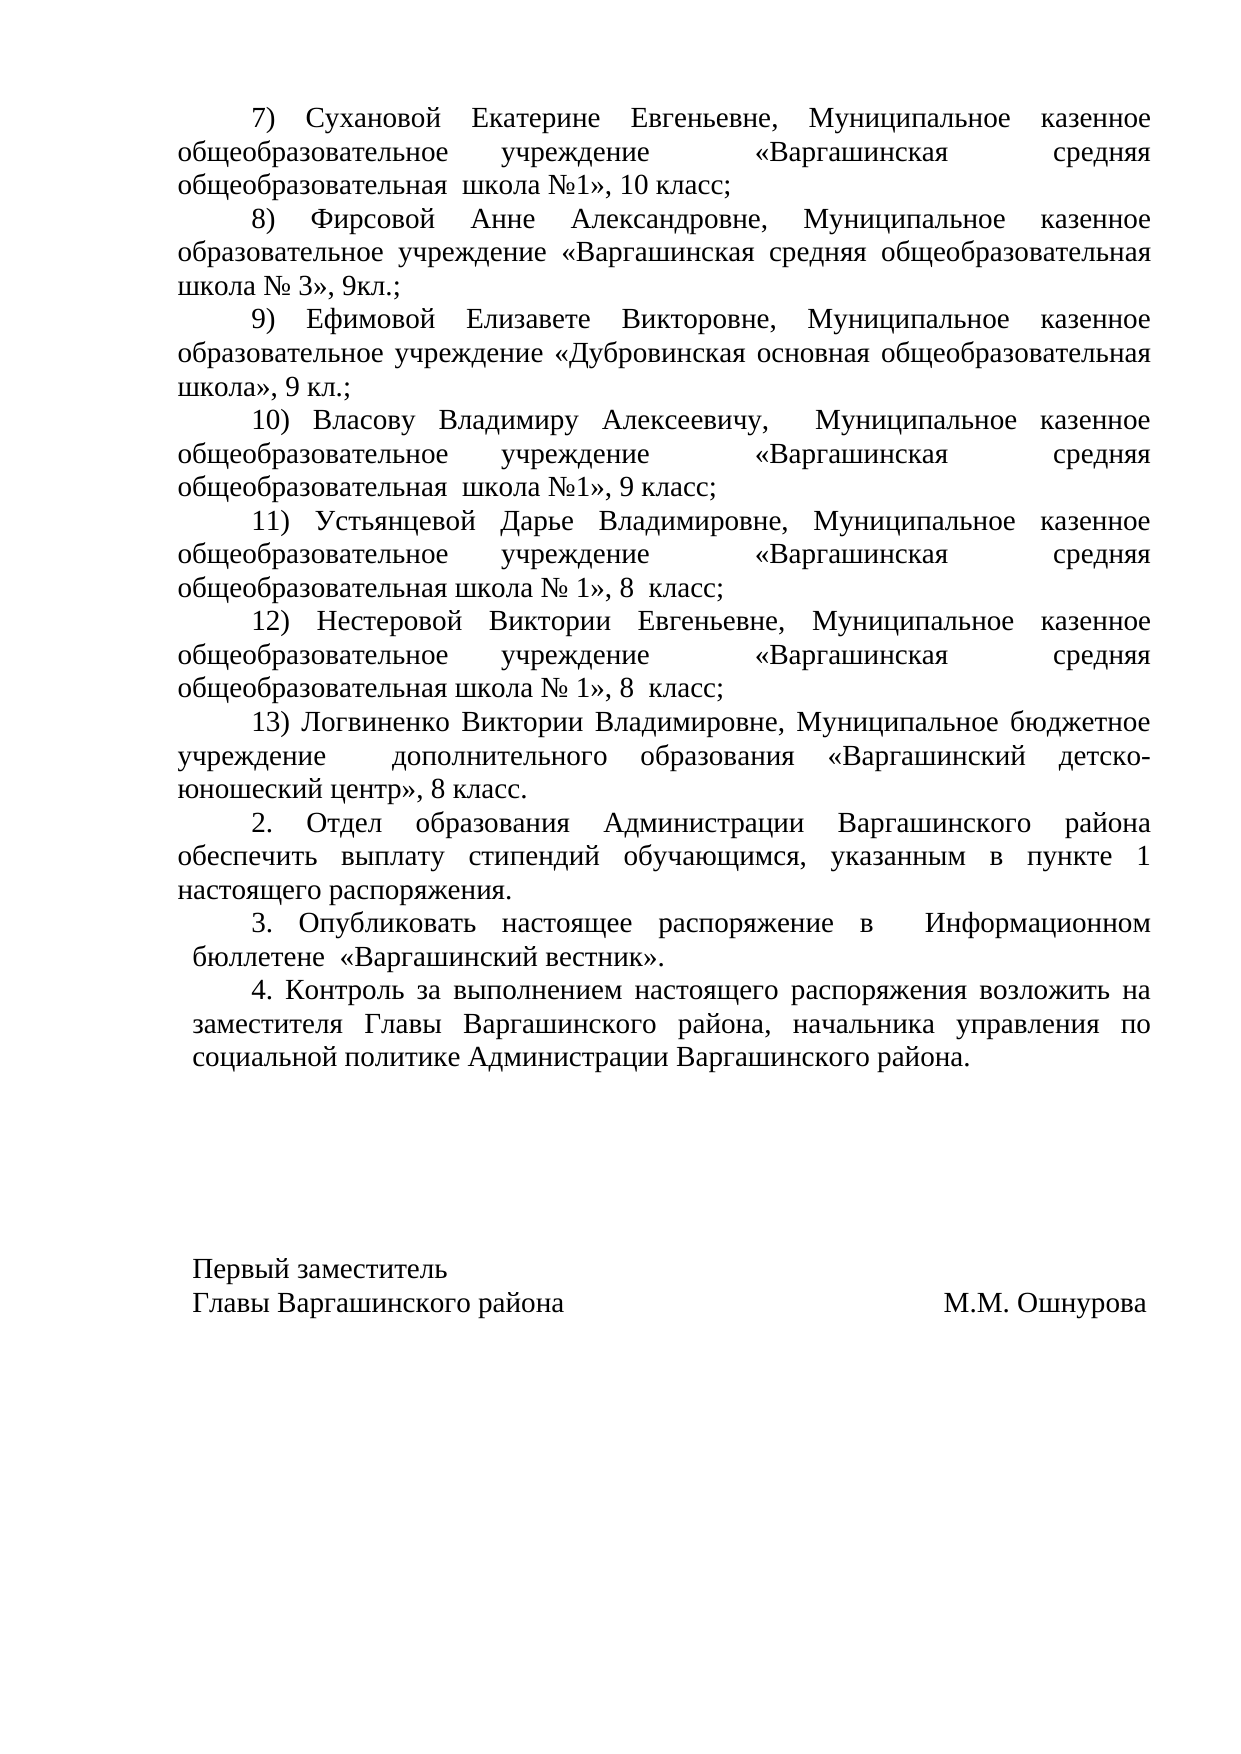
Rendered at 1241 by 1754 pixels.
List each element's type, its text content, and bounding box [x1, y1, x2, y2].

text Первый заместитель [192, 1251, 1152, 1285]
text 3. Опубликовать настоящее распоряжение в Информационном бюллетене «Варгашинский вестник». [192, 905, 1152, 972]
text 10) Власову Владимиру Алексеевичу, Муниципальное казенное общеобразовательное учреждение «Варгашинская средняя общеобразовательная школа №1», 9 класс; [177, 402, 1152, 503]
text 12) Нестеровой Виктории Евгеньевне, Муниципальное казенное общеобразовательное учреждение «Варгашинская средняя общеобразовательная школа № 1», 8 класс; [177, 603, 1152, 704]
text 13) Логвиненко Виктории Владимировне, Муниципальное бюджетное учреждение дополнительного образования «Варгашинский детско-юношеский центр», 8 класс. [177, 704, 1152, 805]
text 11) Устьянцевой Дарье Владимировне, Муниципальное казенное общеобразовательное учреждение «Варгашинская средняя общеобразовательная школа № 1», 8 класс; [177, 503, 1152, 603]
text 9) Ефимовой Елизавете Викторовне, Муниципальное казенное образовательное учреждение «Дубровинская основная общеобразовательная школа», 9 кл.; [177, 302, 1152, 402]
text 8) Фирсовой Анне Александровне, Муниципальное казенное образовательное учреждение «Варгашинская средняя общеобразовательная школа № 3», 9кл.; [177, 201, 1152, 302]
text 7) Сухановой Екатерине Евгеньевне, Муниципальное казенное общеобразовательное учреждение «Варгашинская средняя общеобразовательная школа №1», 10 класс; [177, 100, 1152, 201]
text 2. Отдел образования Администрации Варгашинского района обеспечить выплату стипендий обучающимся, указанным в пункте 1 настоящего распоряжения. [177, 805, 1152, 905]
text Главы Варгашинского района М.М. Ошнурова [192, 1285, 1152, 1318]
text 4. Контроль за выполнением настоящего распоряжения возложить на заместителя Главы Варгашинского района, начальника управления по социальной политике Администрации Варгашинского района. [192, 972, 1152, 1073]
